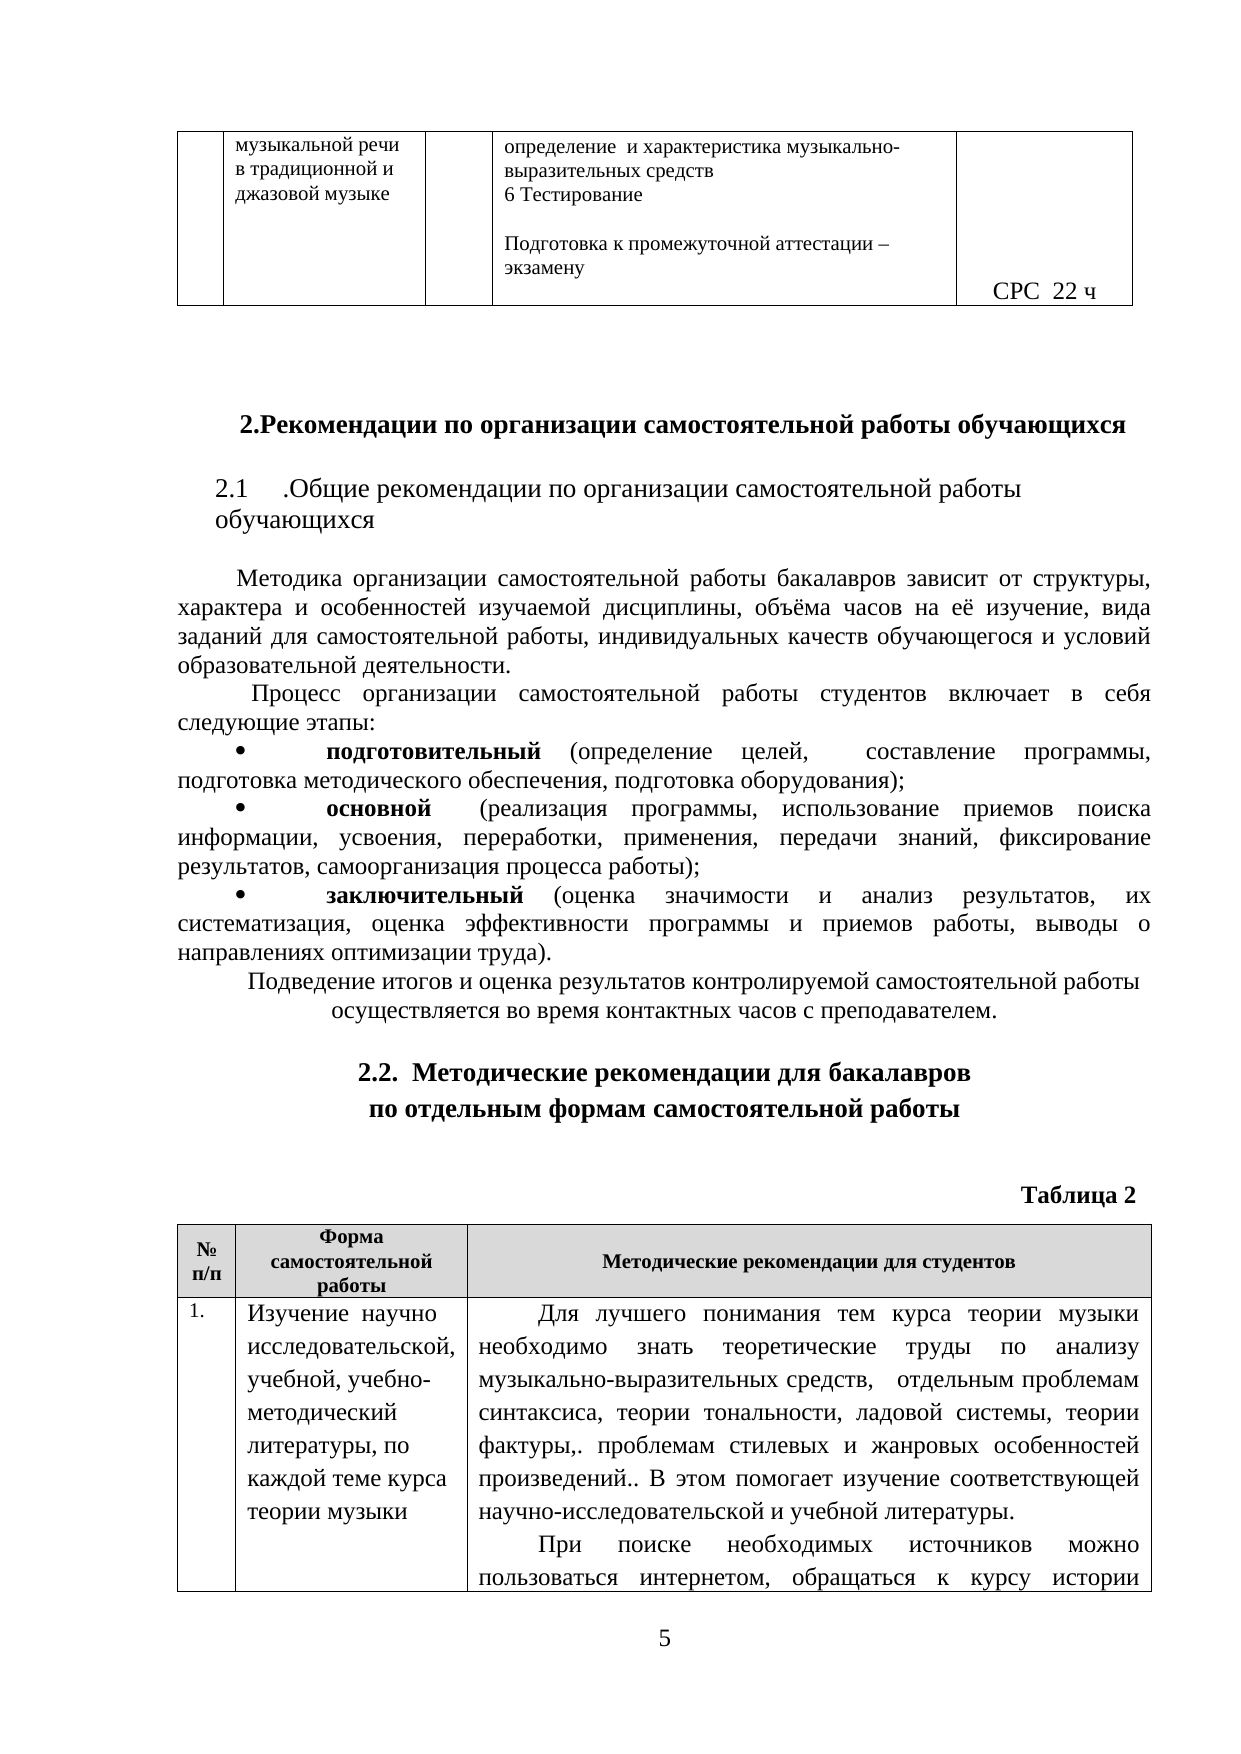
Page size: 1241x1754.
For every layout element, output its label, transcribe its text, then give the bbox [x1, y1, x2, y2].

list заключительный (оценка значимости и анализ результатов, их систематизация, оценка эффективности программы и приемов работы, выводы о направлениях оптимизации труда). [177, 880, 1152, 966]
text Подведение итогов и оценка результатов контролируемой самостоятельной работы осуществляется во время контактных часов с преподавателем. [177, 966, 1152, 1023]
table_header № п/п [178, 1225, 235, 1297]
list основной (реализация программы, использование приемов поиска информации, усвоения, переработки, применения, передачи знаний, фиксирование результатов, самоорганизация процесса работы); [177, 793, 1152, 880]
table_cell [493, 132, 956, 305]
text Процесс организации самостоятельной работы студентов включает в себя следующие этапы: [177, 678, 1152, 736]
table_cell 2 [426, 132, 492, 305]
subtitle 2.Рекомендации по организации самостоятельной работы обучающихся [215, 408, 1152, 439]
table_cell СРС 22 ч [957, 132, 1132, 305]
table_cell [178, 132, 223, 305]
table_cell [236, 1298, 467, 1591]
table_cell 1. [178, 1298, 235, 1591]
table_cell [224, 132, 425, 305]
text Таблица 2 [177, 1180, 1152, 1209]
text Методика организации самостоятельной работы бакалавров зависит от структуры, характера и особенностей изучаемой дисциплины, объёма часов на её изучение, вида заданий для самостоятельной работы, индивидуальных качеств обучающегося и условий образовательной деятельности. [177, 563, 1152, 678]
list подготовительный (определение целей, составление программы, подготовка методического обеспечения, подготовка оборудования); [177, 736, 1152, 793]
table_header Методические рекомендации для студентов [468, 1225, 1151, 1297]
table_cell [468, 1298, 1151, 1591]
subtitle 2.2. Методические рекомендации для бакалавров [177, 1056, 1152, 1087]
subtitle 2.1 .Общие рекомендации по организации самостоятельной работы обучающихся [215, 472, 1152, 535]
subtitle по отдельным формам самостоятельной работы [177, 1092, 1152, 1123]
table_header Форма самостоятельной работы [236, 1225, 467, 1297]
